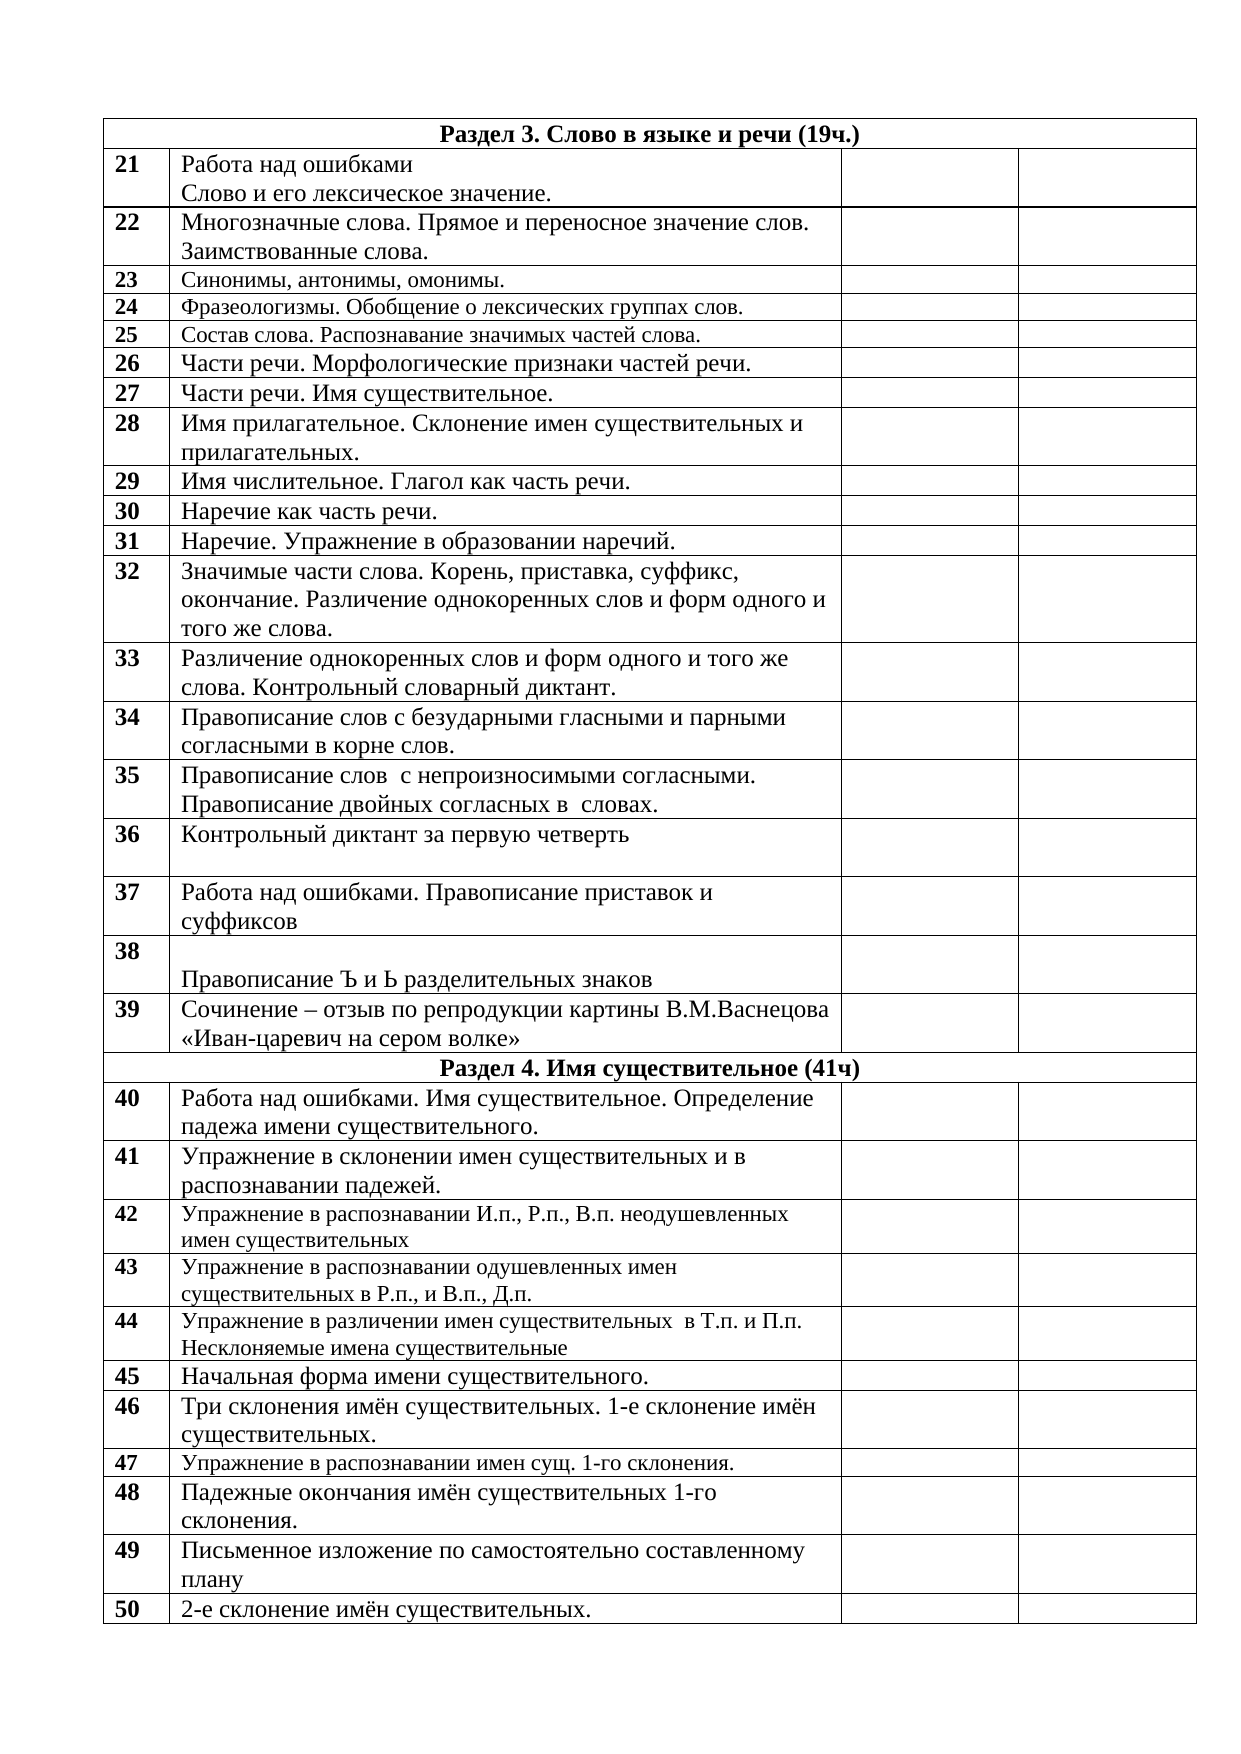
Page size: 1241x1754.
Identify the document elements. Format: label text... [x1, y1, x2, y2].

table_cell [842, 643, 1018, 701]
table_cell Контрольный диктант за первую четверть [170, 819, 841, 876]
table_cell Наречие. Упражнение в образовании наречий. [170, 526, 841, 555]
table_cell [1019, 556, 1196, 642]
table_cell [1019, 1477, 1196, 1534]
table_cell [842, 1535, 1018, 1593]
table_cell 37 [104, 877, 169, 935]
table_cell [1019, 643, 1196, 701]
table_cell Упражнение в различении имен существительных в Т.п. и П.п. Несклоняемые имена существительные [170, 1307, 841, 1360]
table_cell Правописание слов с непроизносимыми согласными. Правописание двойных согласных в словах. [170, 760, 841, 818]
table_cell 36 [104, 819, 169, 876]
table_cell Начальная форма имени существительного. [170, 1361, 841, 1390]
table_cell Письменное изложение по самостоятельно составленному плану [170, 1535, 841, 1593]
table_cell Сочинение – отзыв по репродукции картины В.М.Васнецова «Иван-царевич на сером волке» [170, 994, 841, 1052]
table_cell [842, 208, 1018, 265]
table_cell 49 [104, 1535, 169, 1593]
table_cell 24 [104, 294, 169, 320]
table_cell [842, 149, 1018, 206]
table_cell 44 [104, 1307, 169, 1360]
table_cell [1019, 1449, 1196, 1476]
table_cell [842, 496, 1018, 525]
table_cell [842, 266, 1018, 292]
table_cell 31 [104, 526, 169, 555]
table_cell Имя числительное. Глагол как часть речи. [170, 466, 841, 495]
table_cell [842, 1254, 1018, 1306]
table_cell Состав слова. Распознавание значимых частей слова. [170, 321, 841, 347]
table_cell 40 [104, 1083, 169, 1140]
table_cell [842, 378, 1018, 407]
table_cell [842, 819, 1018, 876]
table_cell Раздел 3. Слово в языке и речи (19ч.) [104, 119, 1196, 148]
table_cell 38 [104, 936, 169, 993]
table_cell [1019, 760, 1196, 818]
table_cell 30 [104, 496, 169, 525]
table_cell [842, 936, 1018, 993]
table_cell Работа над ошибками. Правописание приставок и суффиксов [170, 877, 841, 935]
table_cell [842, 294, 1018, 320]
table_cell Части речи. Имя существительное. [170, 378, 841, 407]
table_cell [842, 1449, 1018, 1476]
table_cell Работа над ошибками. Имя существительное. Определение падежа имени существительного. [170, 1083, 841, 1140]
table_cell 2-е склонение имён существительных. [170, 1594, 841, 1622]
table_cell [842, 1361, 1018, 1390]
table_cell 42 [104, 1200, 169, 1252]
table_cell [1019, 321, 1196, 347]
table_cell 25 [104, 321, 169, 347]
table_cell [842, 466, 1018, 495]
table_cell Различение однокоренных слов и форм одного и того же слова. Контрольный словарный диктант. [170, 643, 841, 701]
table_cell [1019, 1254, 1196, 1306]
table_cell [1019, 408, 1196, 465]
table_cell Имя прилагательное. Склонение имен существительных и прилагательных. [170, 408, 841, 465]
table_cell [842, 1307, 1018, 1360]
table_cell Правописание слов с безударными гласными и парными согласными в корне слов. [170, 702, 841, 759]
table_cell Значимые части слова. Корень, приставка, суффикс, окончание. Различение однокоренных слов и форм одного и того же слова. [170, 556, 841, 642]
table_cell 28 [104, 408, 169, 465]
table_cell Падежные окончания имён существительных 1-го склонения. [170, 1477, 841, 1534]
table_cell Фразеологизмы. Обобщение о лексических группах слов. [170, 294, 841, 320]
table_cell 32 [104, 556, 169, 642]
table_cell [1019, 936, 1196, 993]
table_cell [1019, 702, 1196, 759]
table_cell Синонимы, антонимы, омонимы. [170, 266, 841, 292]
table_cell [1019, 994, 1196, 1052]
table_cell [842, 556, 1018, 642]
table_cell 29 [104, 466, 169, 495]
table_cell Упражнение в распознавании одушевленных имен существительных в Р.п., и В.п., Д.п. [170, 1254, 841, 1306]
table_cell Многозначные слова. Прямое и переносное значение слов. Заимствованные слова. [170, 208, 841, 265]
table_cell Раздел 4. Имя существительное (41ч) [104, 1053, 1196, 1082]
table_cell [842, 1200, 1018, 1252]
table_cell [842, 1594, 1018, 1622]
table_cell [1019, 1391, 1196, 1448]
table_cell 35 [104, 760, 169, 818]
table_cell 23 [104, 266, 169, 292]
table_cell [1019, 208, 1196, 265]
table_cell 26 [104, 348, 169, 377]
table_cell 43 [104, 1254, 169, 1306]
table_cell 41 [104, 1141, 169, 1199]
table_cell [1019, 266, 1196, 292]
table_cell 33 [104, 643, 169, 701]
table_cell Наречие как часть речи. [170, 496, 841, 525]
table_cell Правописание Ъ и Ь разделительных знаков [170, 936, 841, 993]
table_cell [842, 760, 1018, 818]
table_cell [1019, 1307, 1196, 1360]
table_cell [1019, 149, 1196, 206]
table_cell 46 [104, 1391, 169, 1448]
table_cell Три склонения имён существительных. 1-е склонение имён существительных. [170, 1391, 841, 1448]
table_cell [842, 877, 1018, 935]
table_cell 45 [104, 1361, 169, 1390]
table_cell 48 [104, 1477, 169, 1534]
table_cell Части речи. Морфологические признаки частей речи. [170, 348, 841, 377]
table_cell [1019, 294, 1196, 320]
table_cell [842, 1391, 1018, 1448]
table_cell 21 [104, 149, 169, 206]
table_cell 50 [104, 1594, 169, 1622]
table_cell [842, 702, 1018, 759]
table_cell [1019, 1535, 1196, 1593]
table_cell [1019, 1594, 1196, 1622]
table_cell 39 [104, 994, 169, 1052]
table_cell Работа над ошибками Слово и его лексическое значение. [170, 149, 841, 206]
table_cell [1019, 1141, 1196, 1199]
table_cell Упражнение в распознавании И.п., Р.п., В.п. неодушевленных имен существительных [170, 1200, 841, 1252]
table_cell [1019, 1361, 1196, 1390]
table_cell [1019, 466, 1196, 495]
table_cell [1019, 526, 1196, 555]
table_cell [1019, 348, 1196, 377]
table_cell [842, 994, 1018, 1052]
table_cell [842, 1477, 1018, 1534]
table_cell [842, 526, 1018, 555]
table_cell [1019, 378, 1196, 407]
table_cell Упражнение в склонении имен существительных и в распознавании падежей. [170, 1141, 841, 1199]
table_cell 27 [104, 378, 169, 407]
table_cell 22 [104, 208, 169, 265]
table_cell [1019, 819, 1196, 876]
table_cell [1019, 877, 1196, 935]
table_cell [842, 408, 1018, 465]
table_cell [1019, 1200, 1196, 1252]
table_cell 47 [104, 1449, 169, 1476]
table_cell [842, 1083, 1018, 1140]
table_cell [1019, 496, 1196, 525]
table_cell [1019, 1083, 1196, 1140]
table_cell [842, 321, 1018, 347]
table_cell Упражнение в распознавании имен сущ. 1-го склонения. [170, 1449, 841, 1476]
table_cell [842, 1141, 1018, 1199]
table_cell 34 [104, 702, 169, 759]
table_cell [842, 348, 1018, 377]
